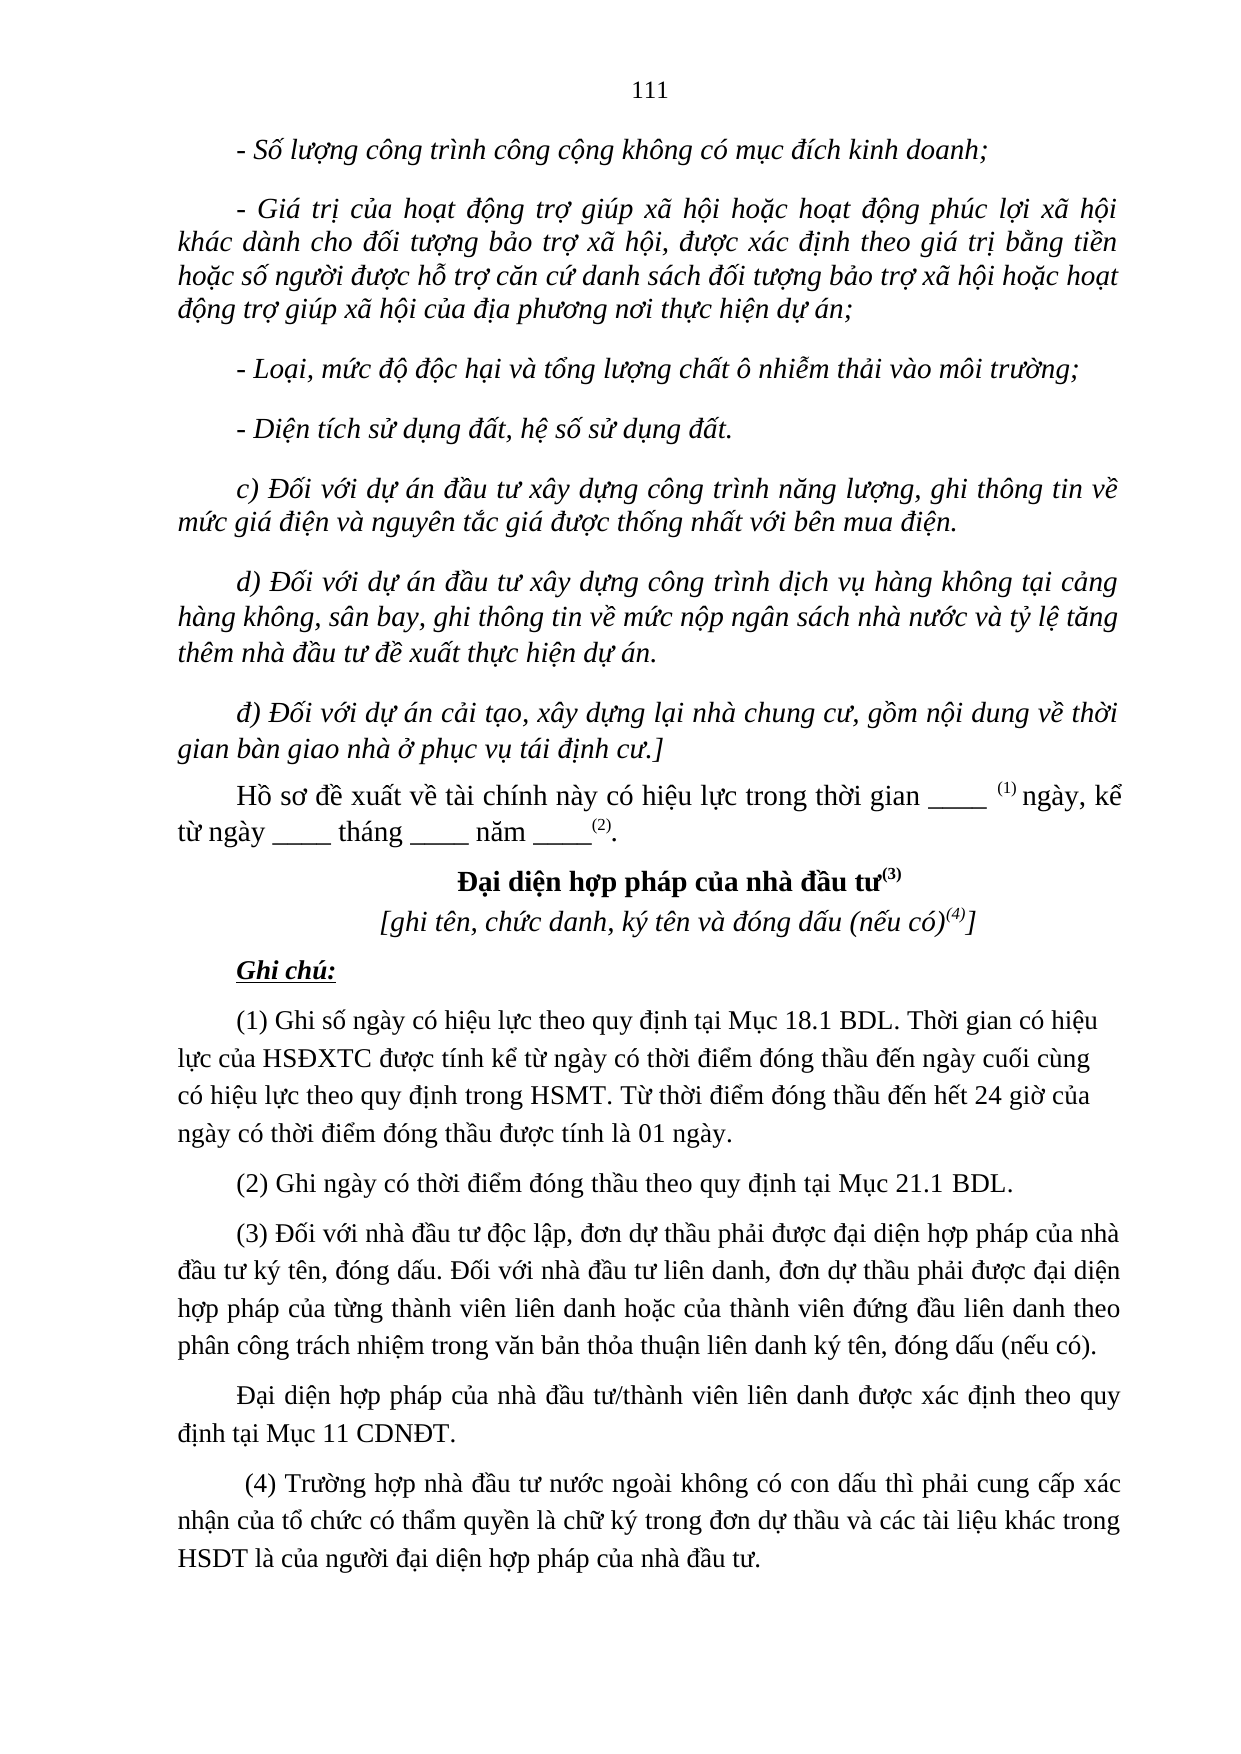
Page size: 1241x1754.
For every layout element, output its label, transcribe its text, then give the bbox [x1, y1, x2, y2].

text d) Đối với dự án đầu tư xây dựng công trình dịch vụ hàng không tại cảng hàng không, sân bay, ghi thông tin về mức nộp ngân sách nhà nước và tỷ lệ tăng thêm nhà đầu tư đề xuất thực hiện dự án. [177, 563, 1122, 669]
text Ghi chú: [177, 950, 1122, 987]
text (1) Ghi số ngày có hiệu lực theo quy định tại Mục 18.1 BDL. Thời gian có hiệu lực của HSĐXTC được tính kể từ ngày có thời điểm đóng thầu đến ngày cuối cùng có hiệu lực theo quy định trong HSMT. Từ thời điểm đóng thầu đến hết 24 giờ của ngày có thời điểm đóng thầu được tính là 01 ngày. [177, 1000, 1122, 1150]
text Hồ sơ đề xuất về tài chính này có hiệu lực trong thời gian ____ (1) ngày, kể từ ngày ____ tháng ____ năm ____(2). [177, 778, 1122, 848]
text [ghi tên, chức danh, ký tên và đóng dấu (nếu có)(4)] [177, 904, 1122, 937]
text (2) Ghi ngày có thời điểm đóng thầu theo quy định tại Mục 21.1 BDL. [177, 1162, 1122, 1200]
text (3) Đối với nhà đầu tư độc lập, đơn dự thầu phải được đại diện hợp pháp của nhà đầu tư ký tên, đóng dấu. Đối với nhà đầu tư liên danh, đơn dự thầu phải được đại diện hợp pháp của từng thành viên liên danh hoặc của thành viên đứng đầu liên danh theo phân công trách nhiệm trong văn bản thỏa thuận liên danh ký tên, đóng dấu (nếu có). [177, 1212, 1122, 1362]
text đ) Đối với dự án cải tạo, xây dựng lại nhà chung cư, gồm nội dung về thời gian bàn giao nhà ở phục vụ tái định cư.] [177, 694, 1122, 765]
text c) Đối với dự án đầu tư xây dựng công trình năng lượng, ghi thông tin về mức giá điện và nguyên tắc giá được thống nhất với bên mua điện. [177, 471, 1122, 538]
text Đại diện hợp pháp của nhà đầu tư(3) [177, 864, 1122, 897]
text - Giá trị của hoạt động trợ giúp xã hội hoặc hoạt động phúc lợi xã hội khác dành cho đối tượng bảo trợ xã hội, được xác định theo giá trị bằng tiền hoặc số người được hỗ trợ căn cứ danh sách đối tượng bảo trợ xã hội hoặc hoạt động trợ giúp xã hội của địa phương nơi thực hiện dự án; [177, 191, 1122, 325]
text (4) Trường hợp nhà đầu tư nước ngoài không có con dấu thì phải cung cấp xác nhận của tổ chức có thẩm quyền là chữ ký trong đơn dự thầu và các tài liệu khác trong HSDT là của người đại diện hợp pháp của nhà đầu tư. [177, 1462, 1122, 1575]
text - Diện tích sử dụng đất, hệ số sử dụng đất. [177, 411, 1122, 446]
text Đại diện hợp pháp của nhà đầu tư/thành viên liên danh được xác định theo quy định tại Mục 11 CDNĐT. [177, 1375, 1122, 1450]
text - Loại, mức độ độc hại và tổng lượng chất ô nhiễm thải vào môi trường; [177, 350, 1122, 386]
text - Số lượng công trình công cộng không có mục đích kinh doanh; [177, 132, 1122, 166]
